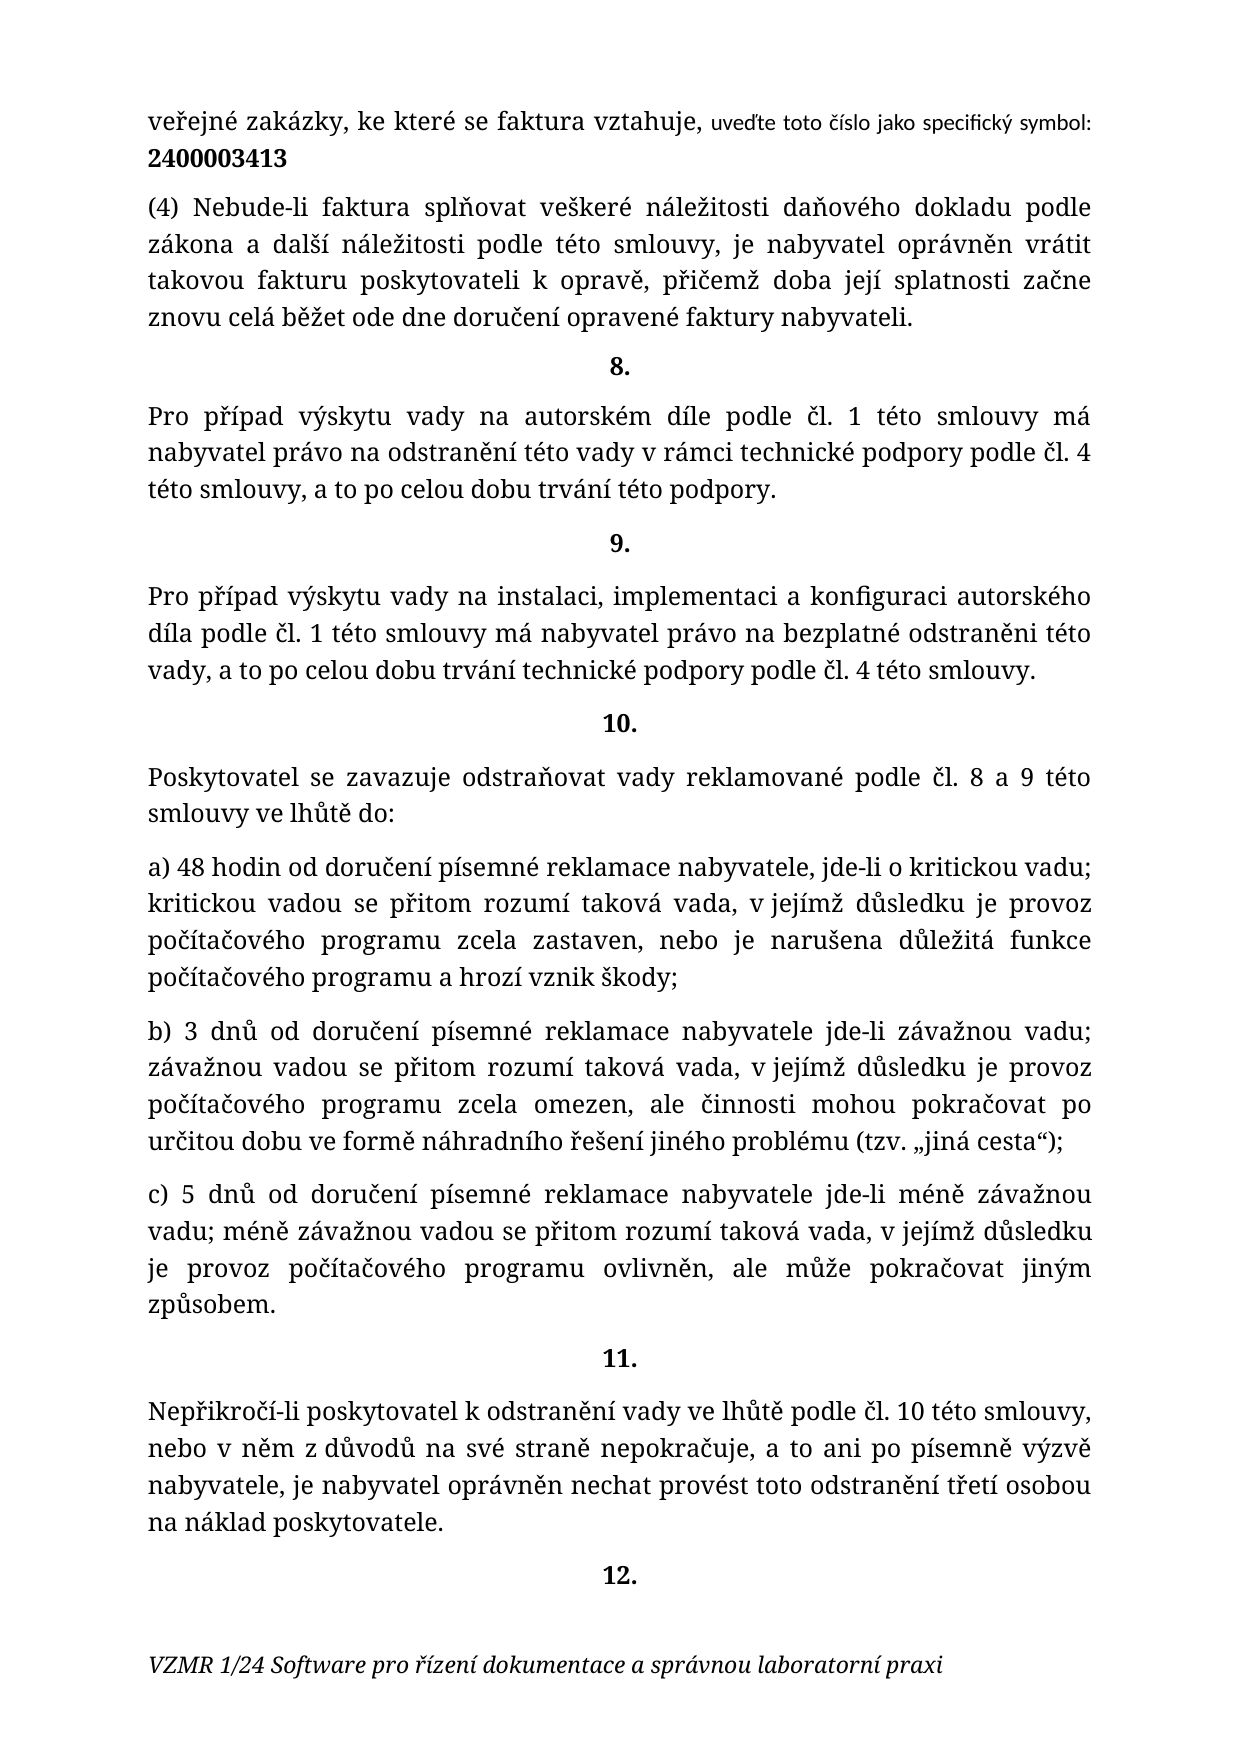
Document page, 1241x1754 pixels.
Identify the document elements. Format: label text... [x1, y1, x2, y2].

text Pro případ výskytu vady na autorském díle podle čl. 1 této smlouvy má nabyvatel právo na odstranění této vady v rámci technické podpory podle čl. 4 této smlouvy, a to po celou dobu trvání této podpory. [148, 398, 1093, 506]
text c) 5 dnů od doručení písemné reklamace nabyvatele jde-li méně závažnou vadu; méně závažnou vadou se přitom rozumí taková vada, v jejímž důsledku je provoz počítačového programu ovlivněn, ale může pokračovat jiným způsobem. [148, 1177, 1093, 1321]
text (4) Nebude-li faktura splňovat veškeré náležitosti daňového dokladu podle zákona a další náležitosti podle této smlouvy, je nabyvatel oprávněn vrátit takovou fakturu poskytovateli k opravě, přičemž doba její splatnosti začne znovu celá běžet ode dne doručení opravené faktury nabyvateli. [148, 189, 1093, 334]
text Poskytovatel se zavazuje odstraňovat vady reklamované podle čl. 8 a 9 této smlouvy ve lhůtě do: [148, 759, 1093, 830]
text Pro případ výskytu vady na instalaci, implementaci a konfiguraci autorského díla podle čl. 1 této smlouvy má nabyvatel právo na bezplatné odstraněni této vady, a to po celou dobu trvání technické podpory podle čl. 4 této smlouvy. [148, 579, 1093, 686]
text b) 3 dnů od doručení písemné reklamace nabyvatele jde-li závažnou vadu; závažnou vadou se přitom rozumí taková vada, v jejímž důsledku je provoz počítačového programu zcela omezen, ale činnosti mohou pokračovat po určitou dobu ve formě náhradního řešení jiného problému (tzv. „jiná cesta“); [148, 1013, 1093, 1157]
text Nepřikročí-li poskytovatel k odstranění vady ve lhůtě podle čl. 10 této smlouvy, nebo v něm z důvodů na své straně nepokračuje, a to ani po písemně výzvě nabyvatele, je nabyvatel oprávněn nechat provést toto odstranění třetí osobou na náklad poskytovatele. [148, 1394, 1093, 1538]
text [148, 103, 1093, 174]
text a) 48 hodin od doručení písemné reklamace nabyvatele, jde-li o kritickou vadu; kritickou vadou se přitom rozumí taková vada, v jejímž důsledku je provoz počítačového programu zcela zastaven, nebo je narušena důležitá funkce počítačového programu a hrozí vznik škody; [148, 849, 1093, 994]
text 10. [148, 706, 1093, 740]
text 8. [148, 349, 1093, 383]
text 9. [148, 525, 1093, 559]
text 11. [148, 1341, 1093, 1375]
text 12. [148, 1558, 1093, 1592]
